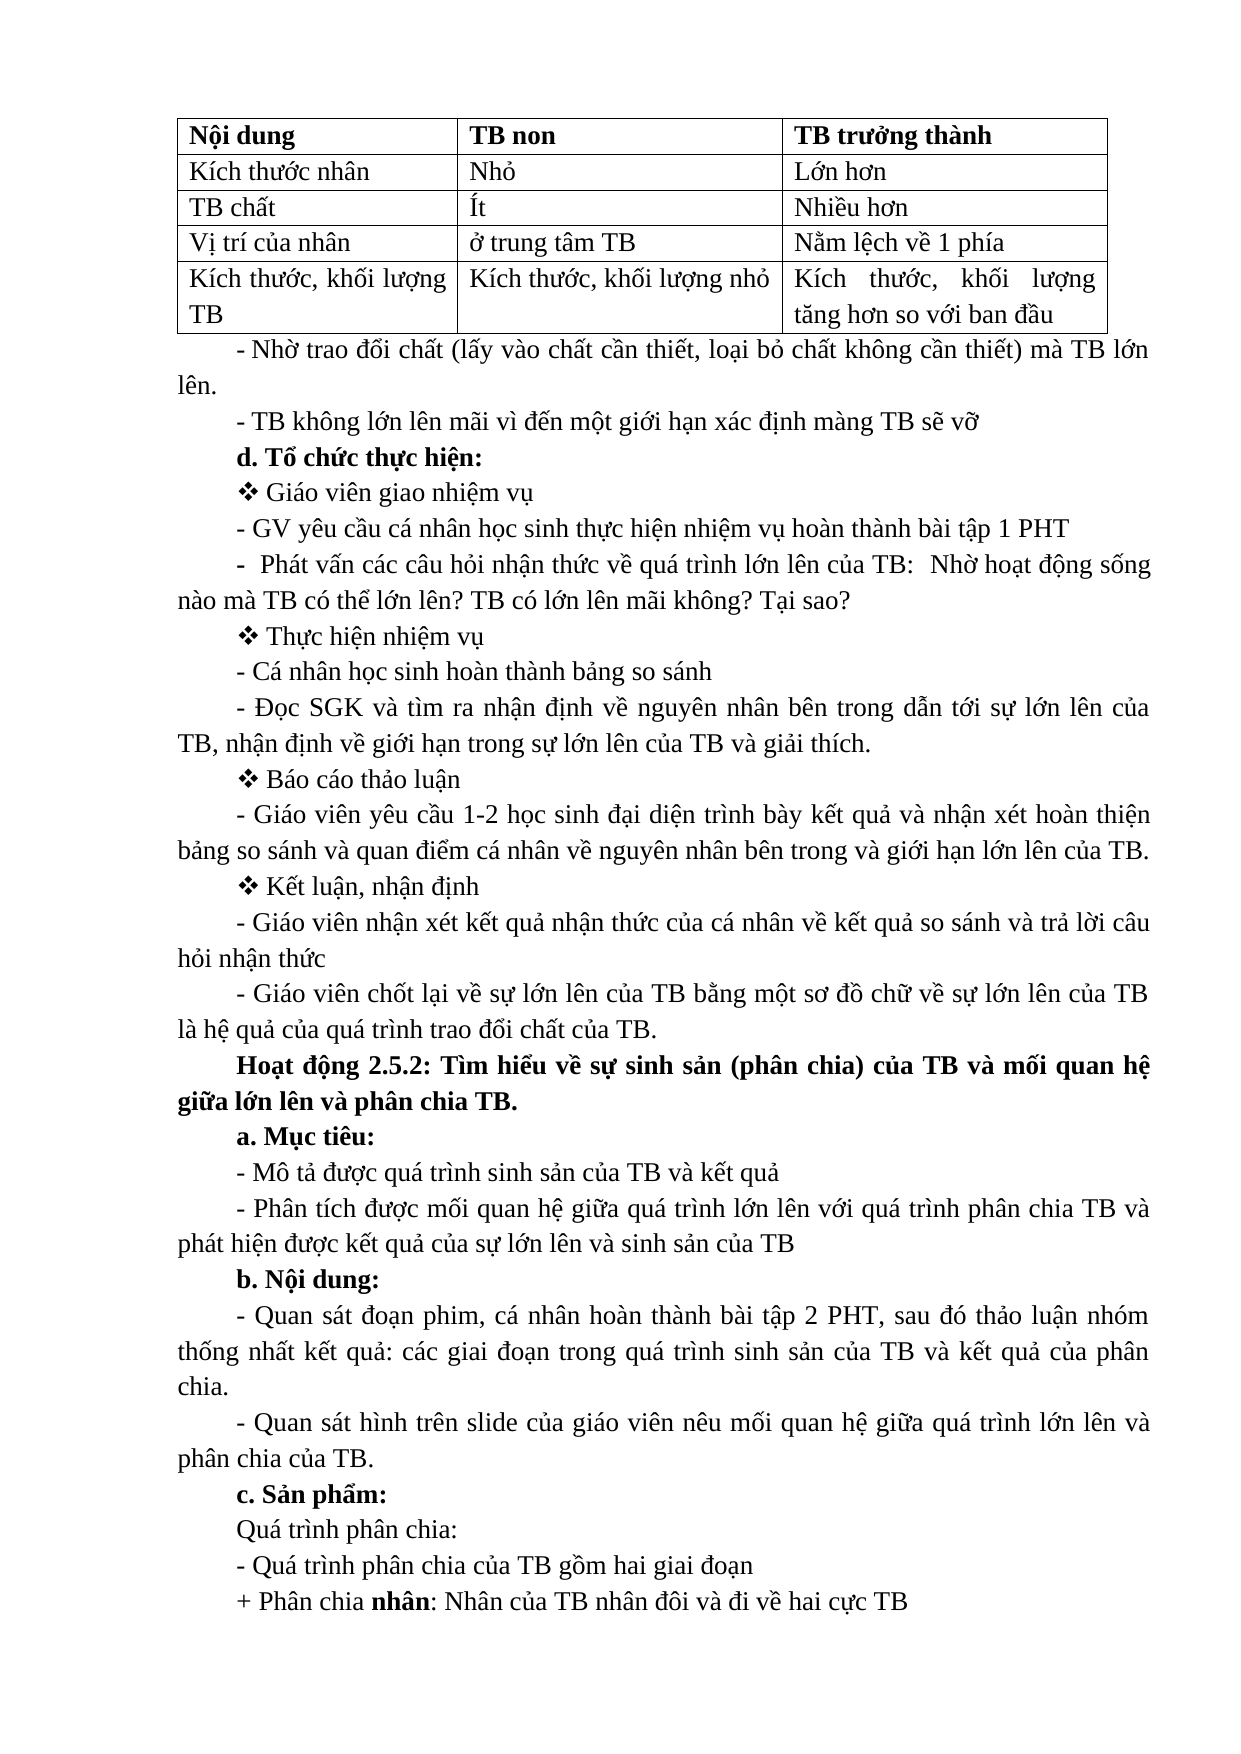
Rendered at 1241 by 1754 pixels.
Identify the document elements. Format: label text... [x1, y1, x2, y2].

text - Quan sát hình trên slide của giáo viên nêu mối quan hệ giữa quá trình lớn lên và phân chia của TB. [177, 1406, 1152, 1473]
list Báo cáo thảo luận [177, 763, 1152, 794]
table_cell Kích thước nhân [178, 155, 457, 189]
list Nhờ trao đổi chất (lấy vào chất cần thiết, loại bỏ chất không cần thiết) mà TB lớn lên. [177, 333, 1152, 400]
text - Đọc SGK và tìm ra nhận định về nguyên nhân bên trong dẫn tới sự lớn lên của TB, nhận định về giới hạn trong sự lớn lên của TB và giải thích. [177, 691, 1152, 758]
text a. Mục tiêu: [177, 1120, 1152, 1152]
table_cell TB chất [178, 191, 457, 225]
text - Cá nhân học sinh hoàn thành bảng so sánh [177, 656, 1152, 687]
list TB không lớn lên mãi vì đến một giới hạn xác định màng TB sẽ vỡ [177, 405, 1152, 436]
text - Giáo viên yêu cầu 1-2 học sinh đại diện trình bày kết quả và nhận xét hoàn thiện bảng so sánh và quan điểm cá nhân về nguyên nhân bên trong và giới hạn lớn lên của TB. [177, 799, 1152, 866]
table_cell Lớn hơn [783, 155, 1107, 189]
table_cell Nhiều hơn [783, 191, 1107, 225]
text d. Tổ chức thực hiện: [177, 441, 1152, 472]
list Giáo viên giao nhiệm vụ [177, 476, 1152, 508]
list Kết luận, nhận định [177, 870, 1152, 901]
table_cell Kích thước, khối lượng TB [178, 262, 457, 332]
table_header TB trưởng thành [783, 119, 1107, 154]
list - Phát vấn các câu hỏi nhận thức về quá trình lớn lên của TB: Nhờ hoạt động sống nào mà TB có thể lớn lên? TB có lớn lên mãi không? Tại sao? [177, 548, 1152, 615]
text Quá trình phân chia: [177, 1513, 1152, 1544]
table_header Nội dung [178, 119, 457, 154]
table_cell ở trung tâm TB [458, 226, 782, 261]
table_cell Kích thước, khối lượng tăng hơn so với ban đầu [783, 262, 1107, 332]
text - Quá trình phân chia của TB gồm hai giai đoạn [177, 1549, 1152, 1580]
text + Phân chia nhân: Nhân của TB nhân đôi và đi về hai cực TB [177, 1585, 1152, 1616]
table_cell Ít [458, 191, 782, 225]
text - Giáo viên chốt lại về sự lớn lên của TB bằng một sơ đồ chữ về sự lớn lên của TB là hệ quả của quá trình trao đổi chất của TB. [177, 977, 1152, 1044]
text - Mô tả được quá trình sinh sản của TB và kết quả [177, 1156, 1152, 1187]
text - Giáo viên nhận xét kết quả nhận thức của cá nhân về kết quả so sánh và trả lời câu hỏi nhận thức [177, 906, 1152, 973]
table_cell Nhỏ [458, 155, 782, 189]
table_cell Kích thước, khối lượng nhỏ [458, 262, 782, 332]
text - Phân tích được mối quan hệ giữa quá trình lớn lên với quá trình phân chia TB và phát hiện được kết quả của sự lớn lên và sinh sản của TB [177, 1192, 1152, 1259]
list Thực hiện nhiệm vụ [177, 619, 1152, 651]
text - Quan sát đoạn phim, cá nhân hoàn thành bài tập 2 PHT, sau đó thảo luận nhóm thống nhất kết quả: các giai đoạn trong quá trình sinh sản của TB và kết quả của phân chia. [177, 1299, 1152, 1402]
text c. Sản phẩm: [177, 1478, 1152, 1509]
text Hoạt động 2.5.2: Tìm hiểu về sự sinh sản (phân chia) của TB và mối quan hệ giữa lớn lên và phân chia TB. [177, 1049, 1152, 1116]
text b. Nội dung: [177, 1263, 1152, 1294]
table_cell Vị trí của nhân [178, 226, 457, 261]
text - GV yêu cầu cá nhân học sinh thực hiện nhiệm vụ hoàn thành bài tập 1 PHT [177, 512, 1152, 543]
table_header TB non [458, 119, 782, 154]
table_cell Nằm lệch về 1 phía [783, 226, 1107, 261]
